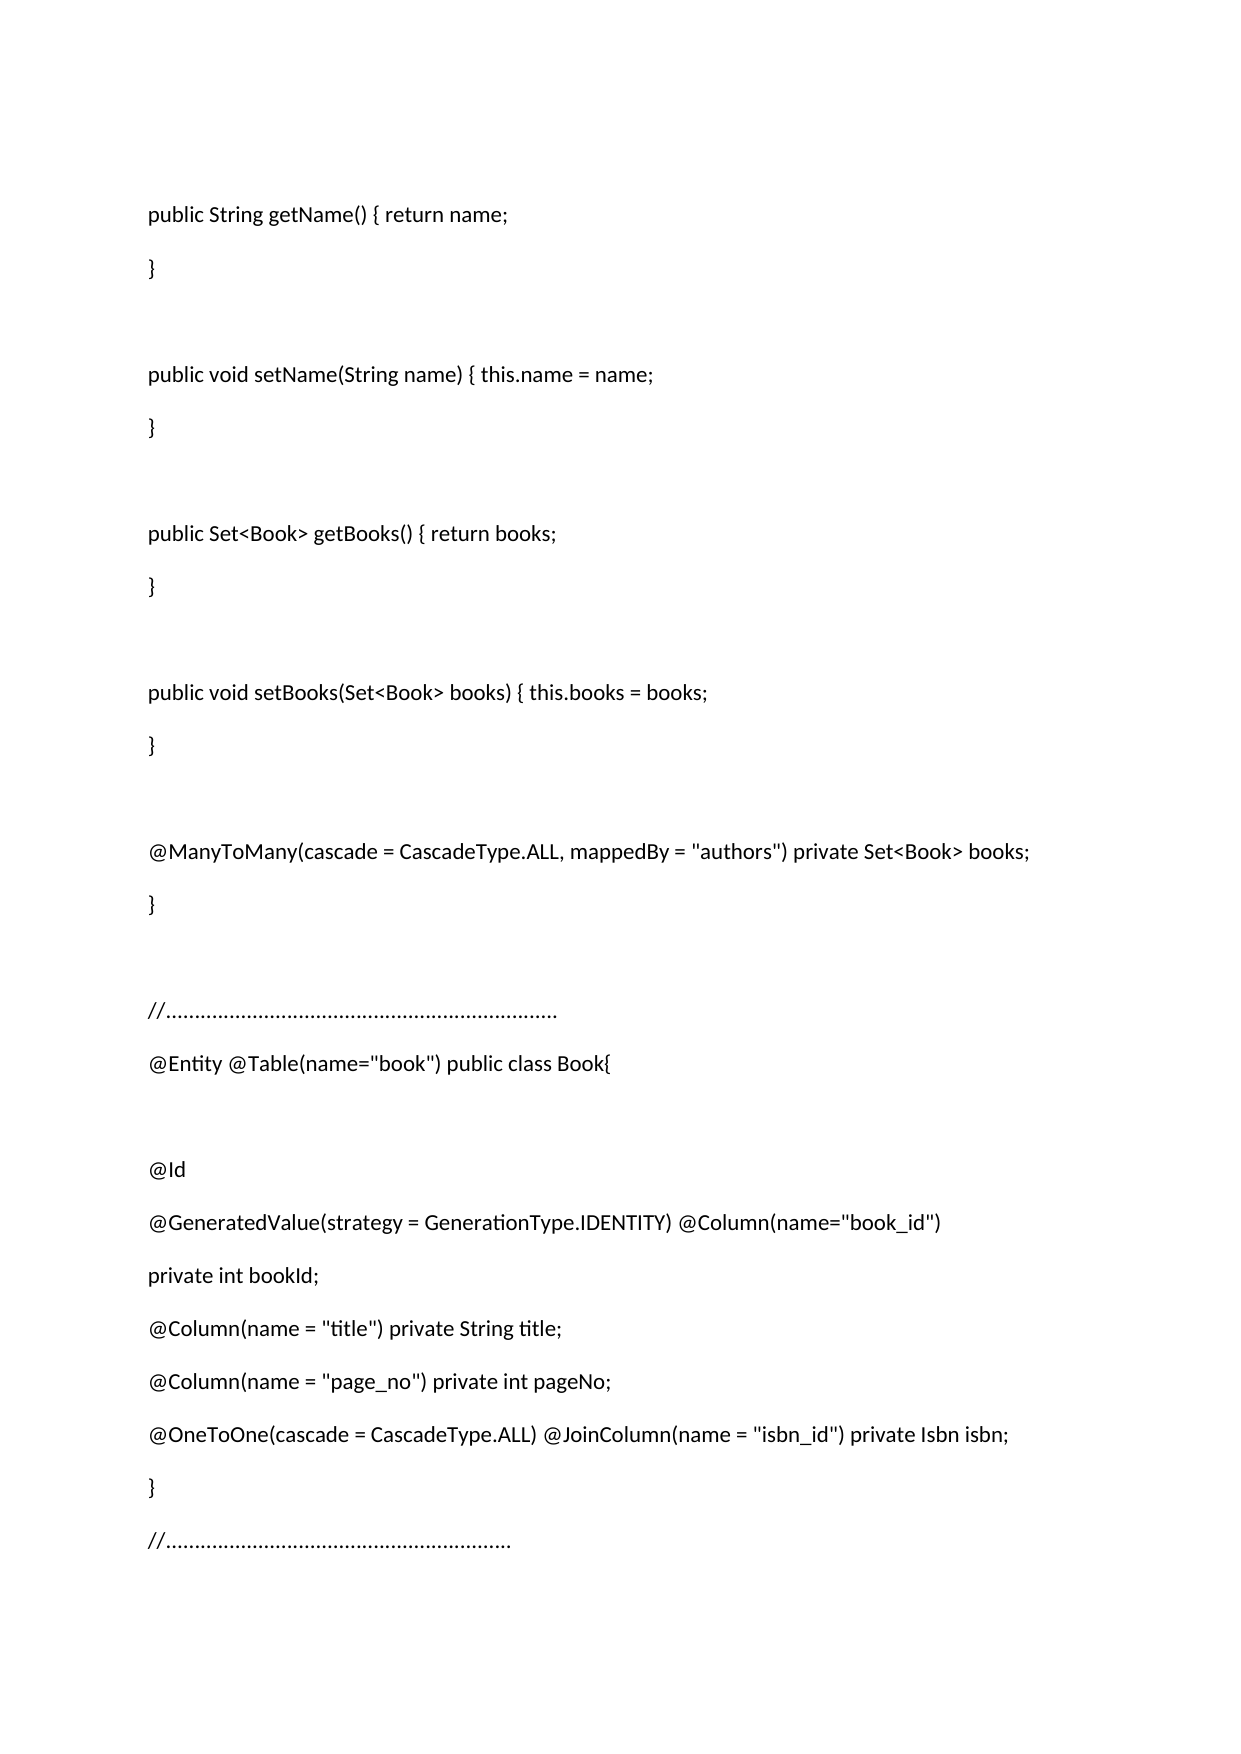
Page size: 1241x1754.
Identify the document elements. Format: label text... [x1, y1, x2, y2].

text @ManyToMany(cascade = CascadeType.ALL, mappedBy = "authors") private Set<Book> books; [148, 837, 1093, 865]
text } [148, 890, 1093, 918]
text public String getName() { return name; [148, 201, 1093, 229]
text @Column(name = "page_no") private int pageNo; [148, 1367, 1093, 1395]
text public Set<Book> getBooks() { return books; [148, 519, 1093, 547]
text } [148, 254, 1093, 282]
text @OneToOne(cascade = CascadeType.ALL) @JoinColumn(name = "isbn_id") private Isbn isbn; [148, 1420, 1093, 1448]
text @Id [148, 1155, 1093, 1183]
text } [148, 1473, 1093, 1501]
text //............................................................ [148, 1526, 1093, 1554]
text //.................................................................... [148, 996, 1093, 1024]
text } [148, 572, 1093, 600]
text } [148, 413, 1093, 441]
text @Entity @Table(name="book") public class Book{ [148, 1049, 1093, 1077]
text private int bookId; [148, 1261, 1093, 1289]
text @Column(name = "title") private String title; [148, 1314, 1093, 1342]
text } [148, 731, 1093, 759]
text public void setName(String name) { this.name = name; [148, 360, 1093, 388]
text @GeneratedValue(strategy = GenerationType.IDENTITY) @Column(name="book_id") [148, 1208, 1093, 1236]
text public void setBooks(Set<Book> books) { this.books = books; [148, 678, 1093, 706]
